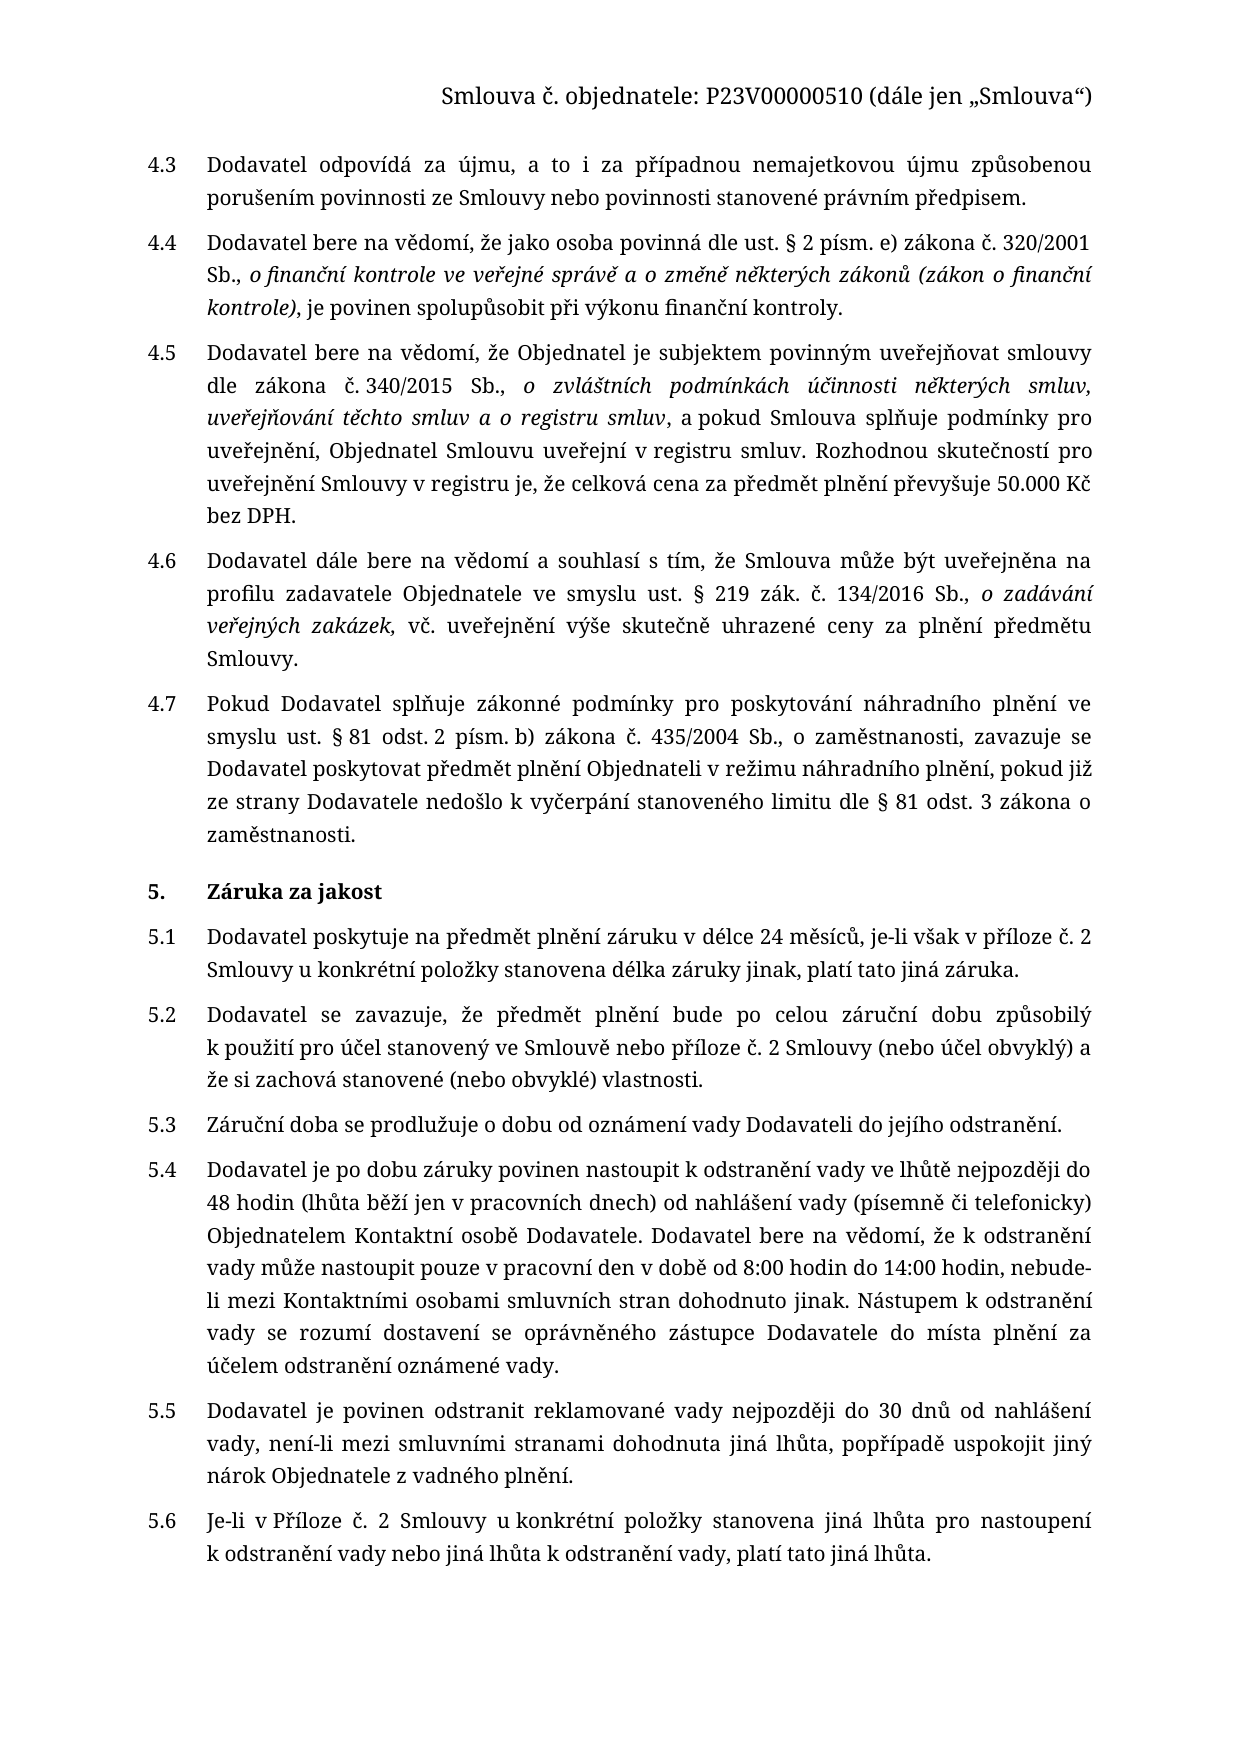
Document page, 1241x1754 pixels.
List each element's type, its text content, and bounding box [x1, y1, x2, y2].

list Dodavatel je povinen odstranit reklamované vady nejpozději do 30 dnů od nahlášení vady, není-li mezi smluvními stranami dohodnuta jiná lhůta, popřípadě uspokojit jiný nárok Objednatele z vadného plnění. [148, 1396, 1093, 1490]
list Dodavatel bere na vědomí, že jako osoba povinná dle ust. § 2 písm. e) zákona č. 320/2001 Sb., o finanční kontrole ve veřejné správě a o změně některých zákonů (zákon o finanční kontrole), je povinen spolupůsobit při výkonu finanční kontroly. [148, 228, 1093, 322]
list Dodavatel je po dobu záruky povinen nastoupit k odstranění vady ve lhůtě nejpozději do 48 hodin (lhůta běží jen v pracovních dnech) od nahlášení vady (písemně či telefonicky) Objednatelem Kontaktní osobě Dodavatele. Dodavatel bere na vědomí, že k odstranění vady může nastoupit pouze v pracovní den v době od 8:00 hodin do 14:00 hodin, nebude-li mezi Kontaktními osobami smluvních stran dohodnuto jinak. Nástupem k odstranění vady se rozumí dostavení se oprávněného zástupce Dodavatele do místa plnění za účelem odstranění oznámené vady. [148, 1156, 1093, 1379]
list Dodavatel dále bere na vědomí a souhlasí s tím, že Smlouva může být uveřejněna na profilu zadavatele Objednatele ve smyslu ust. § 219 zák. č. 134/2016 Sb., o zadávání veřejných zakázek, vč. uveřejnění výše skutečně uhrazené ceny za plnění předmětu Smlouvy. [148, 546, 1093, 673]
list Je-li v Příloze č. 2 Smlouvy u konkrétní položky stanovena jiná lhůta pro nastoupení k odstranění vady nebo jiná lhůta k odstranění vady, platí tato jiná lhůta. [148, 1507, 1093, 1568]
list Dodavatel poskytuje na předmět plnění záruku v délce 24 měsíců, je-li však v příloze č. 2 Smlouvy u konkrétní položky stanovena délka záruky jinak, platí tato jiná záruka. [148, 922, 1093, 983]
list Záruční doba se prodlužuje o dobu od oznámení vady Dodavateli do jejího odstranění. [148, 1110, 1093, 1139]
list Pokud Dodavatel splňuje zákonné podmínky pro poskytování náhradního plnění ve smyslu ust. § 81 odst. 2 písm. b) zákona č. 435/2004 Sb., o zaměstnanosti, zavazuje se Dodavatel poskytovat předmět plnění Objednateli v režimu náhradního plnění, pokud již ze strany Dodavatele nedošlo k vyčerpání stanoveného limitu dle § 81 odst. 3 zákona o zaměstnanosti. [148, 689, 1093, 848]
list Dodavatel odpovídá za újmu, a to i za případnou nemajetkovou újmu způsobenou porušením povinnosti ze Smlouvy nebo povinnosti stanovené právním předpisem. [148, 150, 1093, 211]
list Dodavatel se zavazuje, že předmět plnění bude po celou záruční dobu způsobilý k použití pro účel stanovený ve Smlouvě nebo příloze č. 2 Smlouvy (nebo účel obvyklý) a že si zachová stanovené (nebo obvyklé) vlastnosti. [148, 1000, 1093, 1094]
list Dodavatel bere na vědomí, že Objednatel je subjektem povinným uveřejňovat smlouvy dle zákona č. 340/2015 Sb., o zvláštních podmínkách účinnosti některých smluv, uveřejňování těchto smluv a o registru smluv, a pokud Smlouva splňuje podmínky pro uveřejnění, Objednatel Smlouvu uveřejní v registru smluv. Rozhodnou skutečností pro uveřejnění Smlouvy v registru je, že celková cena za předmět plnění převyšuje 50.000 Kč bez DPH. [148, 338, 1093, 530]
list Záruka za jakost [148, 877, 1093, 906]
